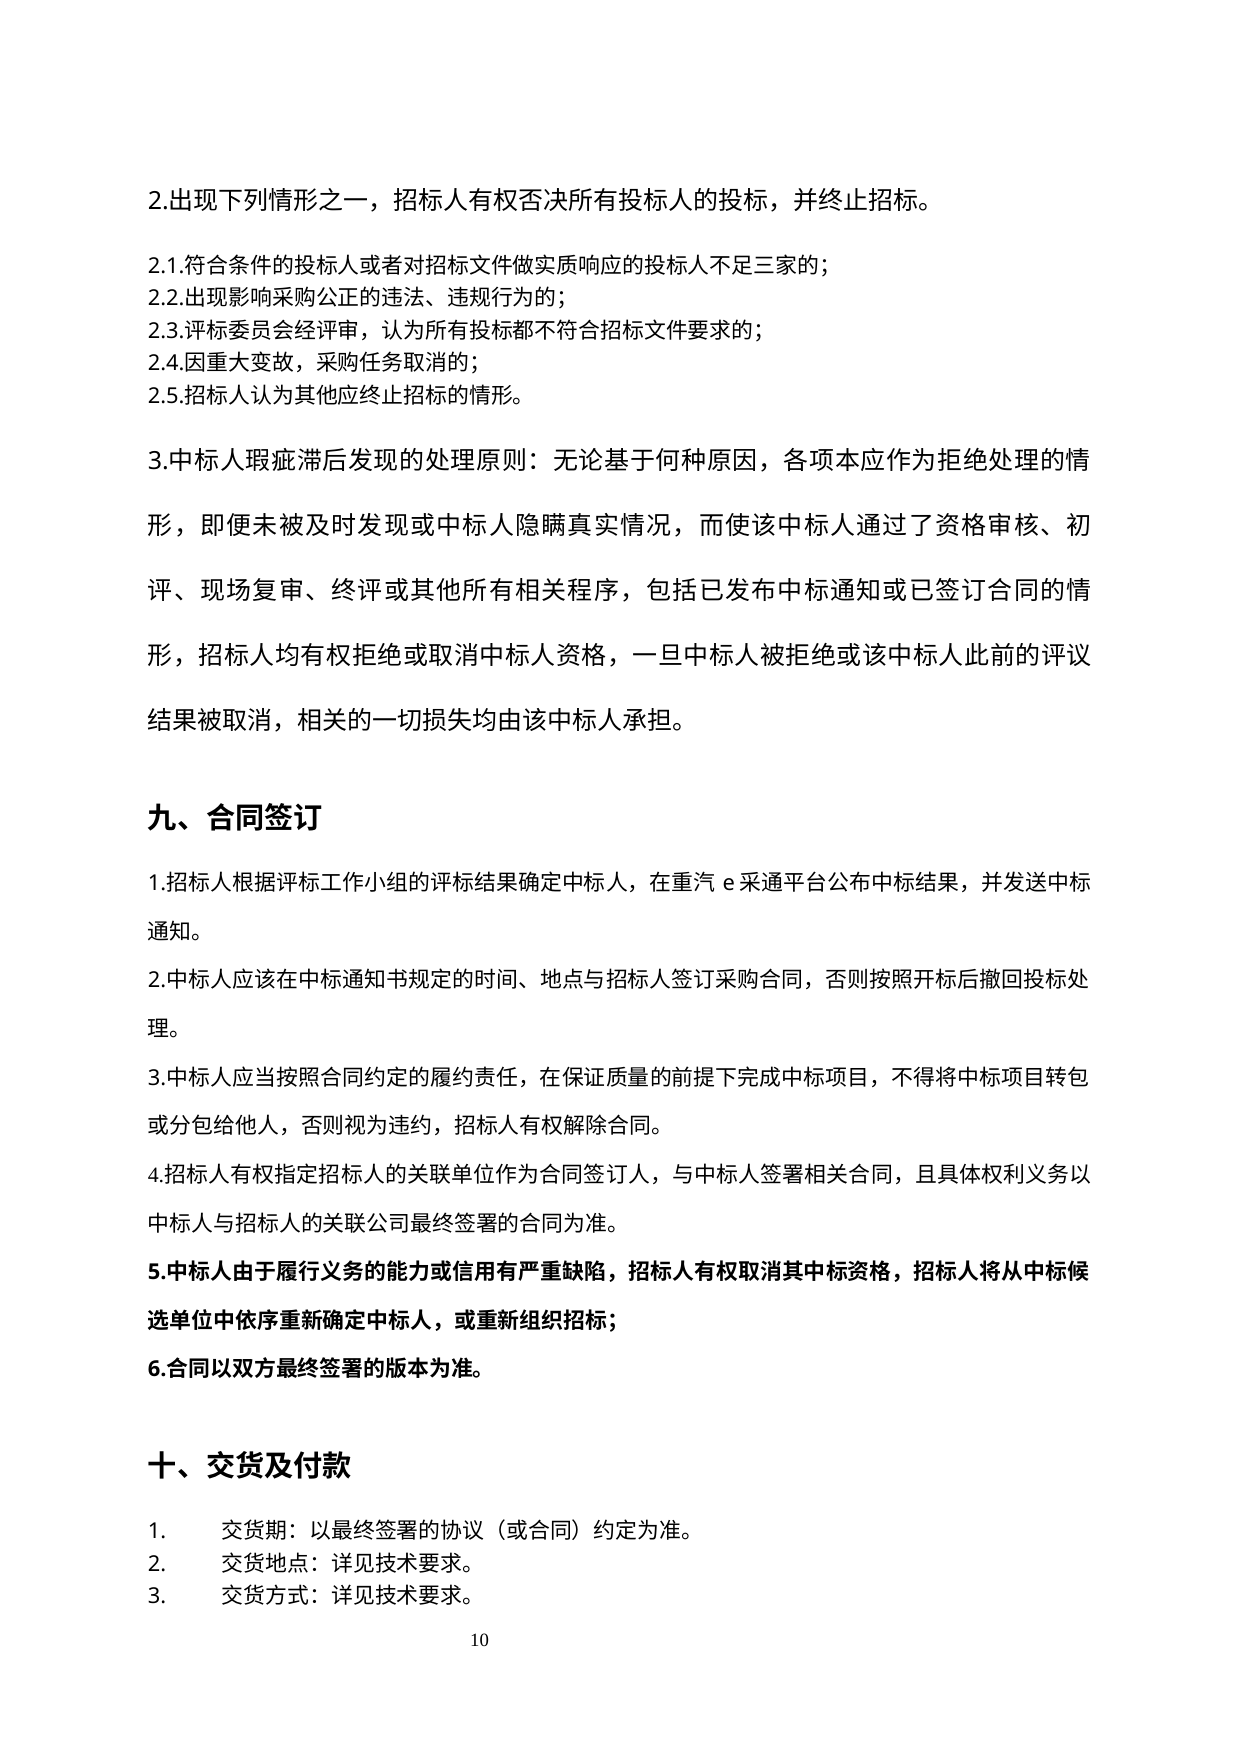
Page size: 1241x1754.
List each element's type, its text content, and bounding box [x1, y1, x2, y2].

list 中标人应当按照合同约定的履约责任，在保证质量的前提下完成中标项目，不得将中标项目转包或分包给他人，否则视为违约，招标人有权解除合同。 [148, 1059, 1092, 1141]
list 交货方式：详见技术要求。 [148, 1578, 1092, 1610]
list 合同以双方最终签署的版本为准。 [148, 1351, 1092, 1383]
list 因重大变故，采购任务取消的； [148, 345, 1092, 377]
list 交货期：以最终签署的协议（或合同）约定为准。 [148, 1513, 1092, 1545]
list 中标人瑕疵滞后发现的处理原则：无论基于何种原因，各项本应作为拒绝处理的情形，即便未被及时发现或中标人隐瞒真实情况，而使该中标人通过了资格审核、初评、现场复审、终评或其他所有相关程序，包括已发布中标通知或已签订合同的情形，招标人均有权拒绝或取消中标人资格，一旦中标人被拒绝或该中标人此前的评议结果被取消，相关的一切损失均由该中标人承担。 [148, 426, 1092, 751]
text 交货及付款 [148, 1431, 1092, 1496]
list 中标人应该在中标通知书规定的时间、地点与招标人签订采购合同，否则按照开标后撤回投标处理。 [148, 962, 1092, 1043]
list 招标人认为其他应终止招标的情形。 [148, 377, 1092, 410]
list 中标人由于履行义务的能力或信用有严重缺陷，招标人有权取消其中标资格，招标人将从中标候选单位中依序重新确定中标人，或重新组织招标； [148, 1253, 1092, 1335]
list 出现影响采购公正的违法、违规行为的； [148, 280, 1092, 312]
list 评标委员会经评审，认为所有投标都不符合招标文件要求的； [148, 312, 1092, 345]
list 交货地点：详见技术要求。 [148, 1545, 1092, 1578]
list 招标人有权指定招标人的关联单位作为合同签订人，与中标人签署相关合同，且具体权利义务以中标人与招标人的关联公司最终签署的合同为准。 [148, 1156, 1092, 1238]
list 符合条件的投标人或者对招标文件做实质响应的投标人不足三家的； [148, 247, 1092, 280]
list 招标人根据评标工作小组的评标结果确定中标人，在重汽e采通平台公布中标结果，并发送中标通知。 [148, 865, 1092, 946]
text 合同签订 [148, 784, 1092, 849]
list 出现下列情形之一，招标人有权否决所有投标人的投标，并终止招标。 [148, 166, 1092, 231]
